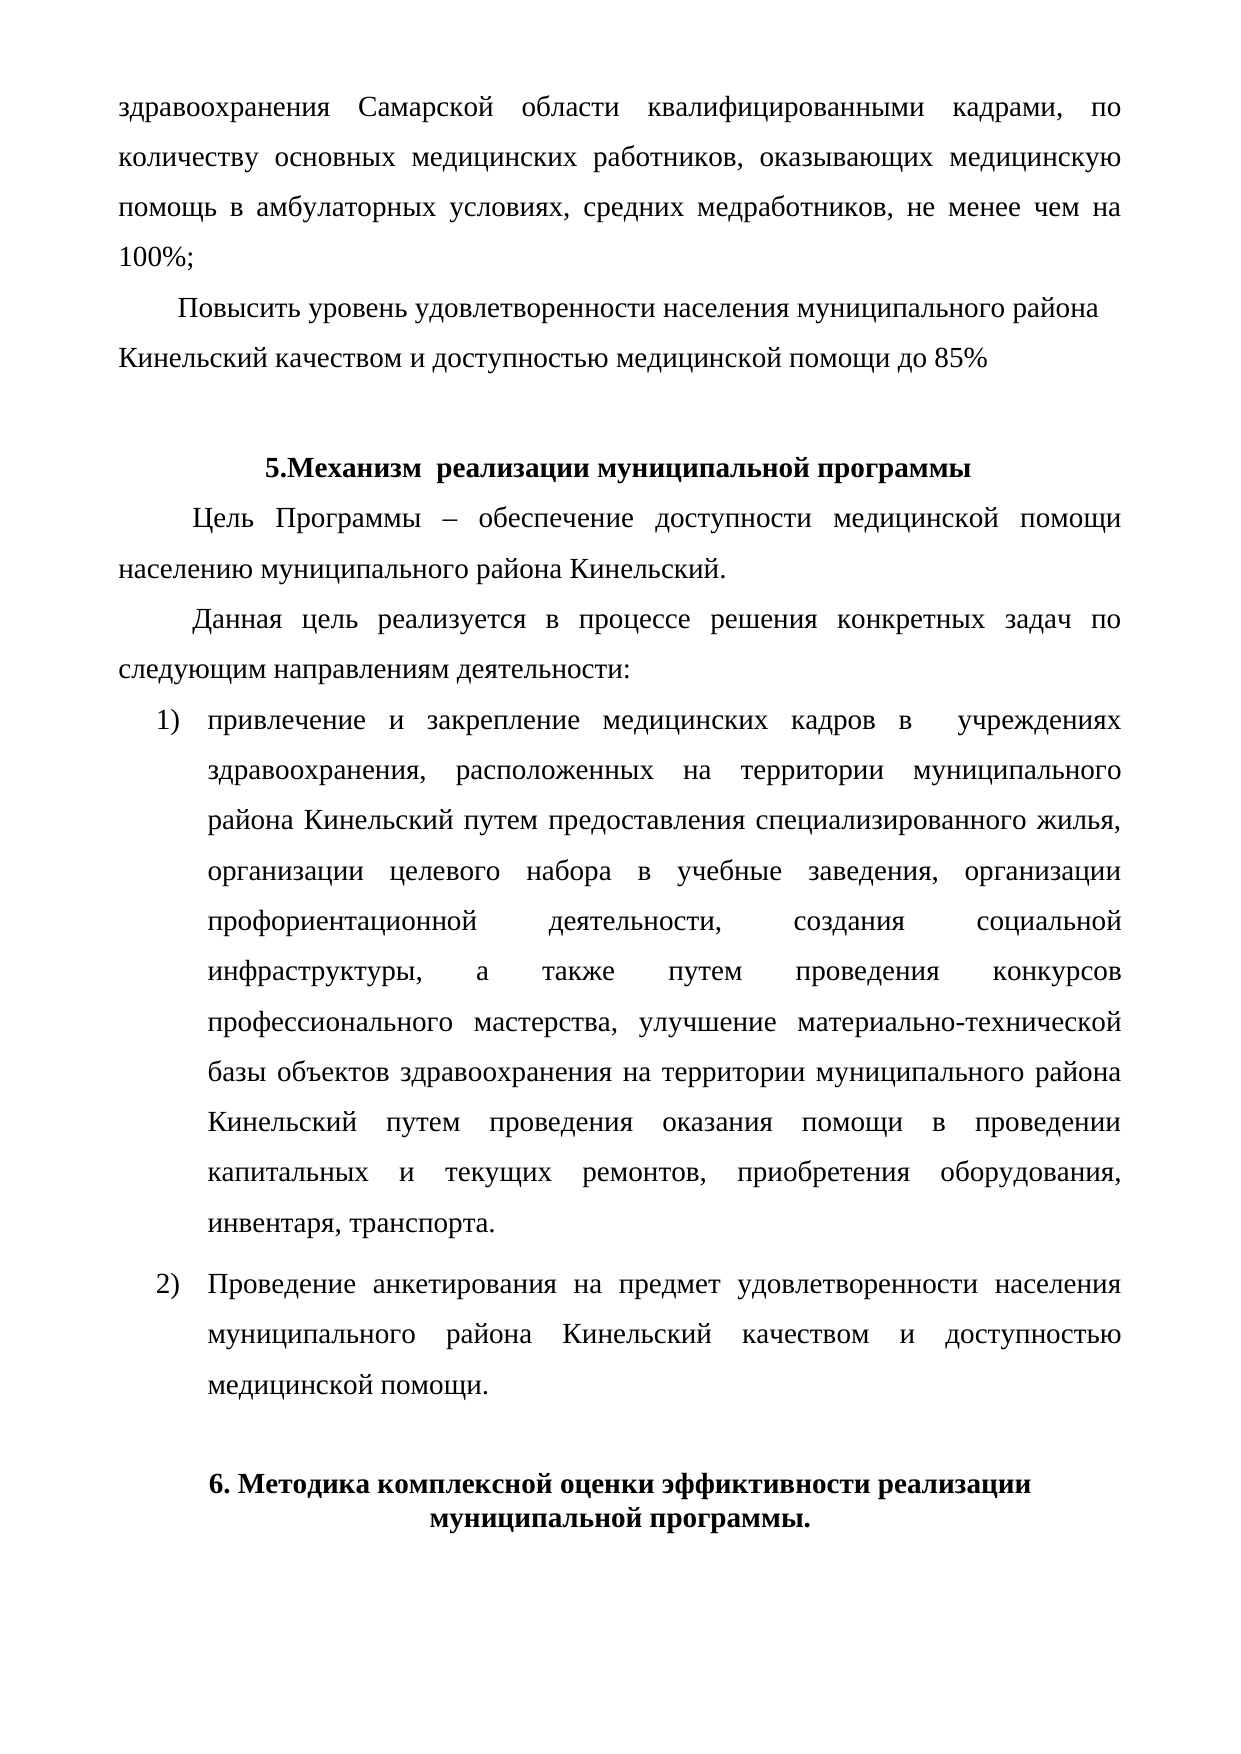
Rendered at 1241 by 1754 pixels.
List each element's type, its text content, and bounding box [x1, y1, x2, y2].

text Повысить уровень удовлетворенности населения муниципального района Кинельский качеством и доступностью медицинской помощи до 85% [118, 290, 1122, 374]
title 6. Методика комплексной оценки эффиктивности реализации муниципальной программы. [118, 1467, 1122, 1534]
text Цель Программы – обеспечение доступности медицинской помощи населению муниципального района Кинельский. [118, 501, 1122, 584]
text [118, 89, 1122, 273]
text Данная цель реализуется в процессе решения конкретных задач по следующим направлениям деятельности: [118, 601, 1122, 685]
list привлечение и закрепление медицинских кадров в учреждениях здравоохранения, расположенных на территории муниципального района Кинельский путем предоставления специализированного жилья, организации целевого набора в учебные заведения, организации профориентационной деятельности, создания социальной инфраструктуры, а также путем проведения конкурсов профессионального мастерства, улучшение материально-технической базы объектов здравоохранения на территории муниципального района Кинельский путем проведения оказания помощи в проведении капитальных и текущих ремонтов, приобретения оборудования, инвентаря, транспорта. [156, 702, 1122, 1238]
list Проведение анкетирования на предмет удовлетворенности населения муниципального района Кинельский качеством и доступностью медицинской помощи. [156, 1266, 1122, 1400]
text 5.Механизм реализации муниципальной программы [130, 450, 1107, 484]
